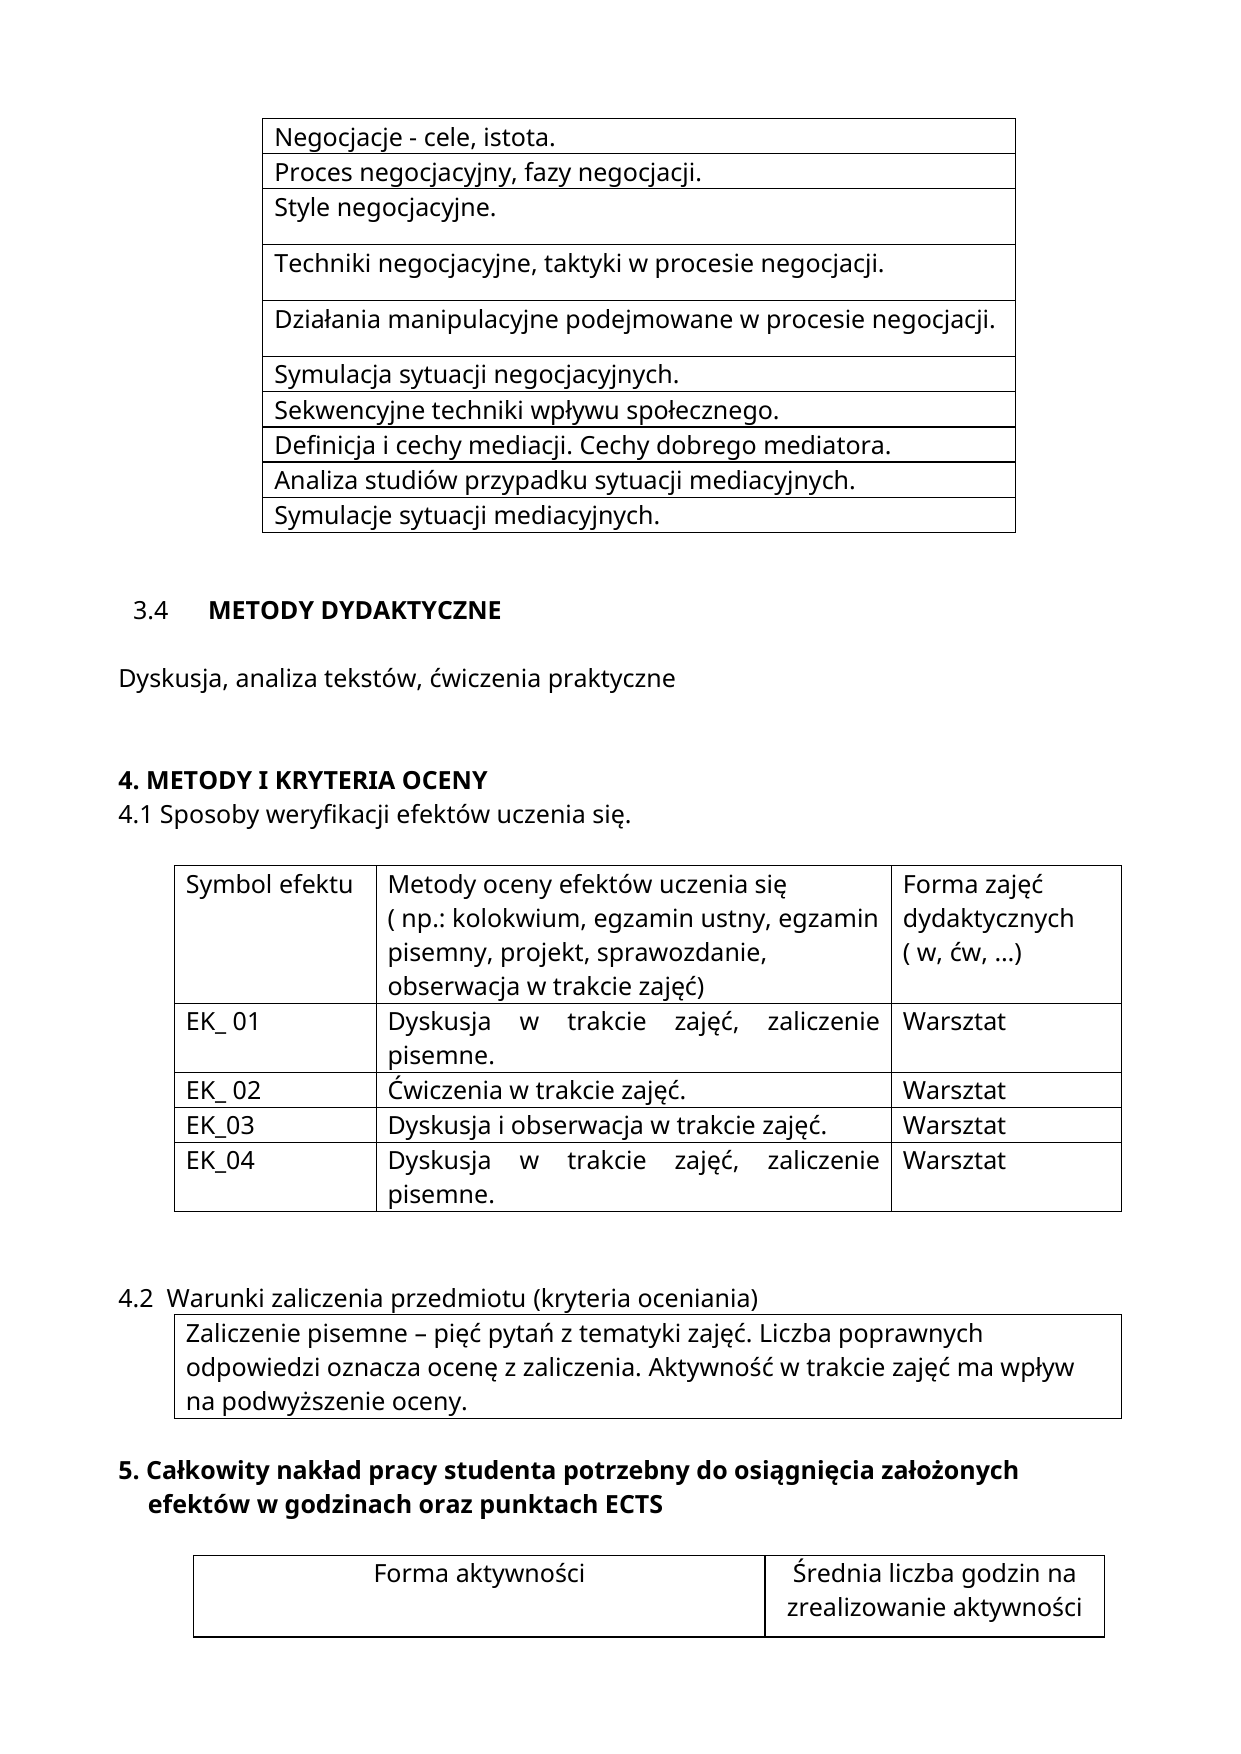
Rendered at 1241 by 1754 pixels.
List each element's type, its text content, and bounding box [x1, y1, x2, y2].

table_cell Symulacje sytuacji mediacyjnych. [263, 498, 1015, 532]
table_cell EK_03 [175, 1108, 376, 1142]
table_cell Symulacja sytuacji negocjacyjnych. [263, 357, 1015, 391]
table_cell Ćwiczenia w trakcie zajęć. [377, 1073, 891, 1107]
table_cell Dyskusja w trakcie zajęć, zaliczenie pisemne. [377, 1143, 891, 1211]
table_cell Warsztat [892, 1108, 1121, 1142]
text Dyskusja, analiza tekstów, ćwiczenia praktyczne [118, 661, 1122, 695]
table_cell Techniki negocjacyjne, taktyki w procesie negocjacji. [263, 245, 1015, 300]
table_cell EK_ 02 [175, 1073, 376, 1107]
table_cell Dyskusja i obserwacja w trakcie zajęć. [377, 1108, 891, 1142]
table_cell Proces negocjacyjny, fazy negocjacji. [263, 154, 1015, 188]
table_cell Style negocjacyjne. [263, 189, 1015, 244]
table_header Forma zajęć dydaktycznych ( w, ćw, …) [892, 866, 1121, 1002]
table_cell Analiza studiów przypadku sytuacji mediacyjnych. [263, 463, 1015, 497]
table_cell EK_ 01 [175, 1004, 376, 1072]
table_header Forma aktywności [194, 1556, 764, 1636]
text 4. METODY I KRYTERIA OCENY [118, 763, 1122, 797]
table_cell Warsztat [892, 1004, 1121, 1072]
text 5. Całkowity nakład pracy studenta potrzebny do osiągnięcia założonych efektów w godzinach oraz punktach ECTS [118, 1453, 1122, 1521]
table_header Zaliczenie pisemne – pięć pytań z tematyki zajęć. Liczba poprawnych odpowiedzi oznacza ocenę z zaliczenia. Aktywność w trakcie zajęć ma wpływ na podwyższenie oceny. [175, 1315, 1121, 1417]
table_cell Dyskusja w trakcie zajęć, zaliczenie pisemne. [377, 1004, 891, 1072]
table_cell Sekwencyjne techniki wpływu społecznego. [263, 392, 1015, 426]
table_cell Definicja i cechy mediacji. Cechy dobrego mediatora. [263, 428, 1015, 461]
table_cell Negocjacje - cele, istota. [263, 119, 1015, 153]
table_cell Warsztat [892, 1143, 1121, 1211]
text 4.2 Warunki zaliczenia przedmiotu (kryteria oceniania) [118, 1280, 1122, 1314]
table_cell Warsztat [892, 1073, 1121, 1107]
table_header Średnia liczba godzin na zrealizowanie aktywności [766, 1556, 1104, 1636]
list METODY DYDAKTYCZNE [133, 593, 1122, 627]
table_header Metody oceny efektów uczenia się ( np.: kolokwium, egzamin ustny, egzamin pisemny, projekt, sprawozdanie, obserwacja w trakcie zajęć) [377, 866, 891, 1002]
table_cell EK_04 [175, 1143, 376, 1211]
text 4.1 Sposoby weryfikacji efektów uczenia się. [118, 797, 1122, 831]
table_header Symbol efektu [175, 866, 376, 1002]
table_cell Działania manipulacyjne podejmowane w procesie negocjacji. [263, 301, 1015, 356]
